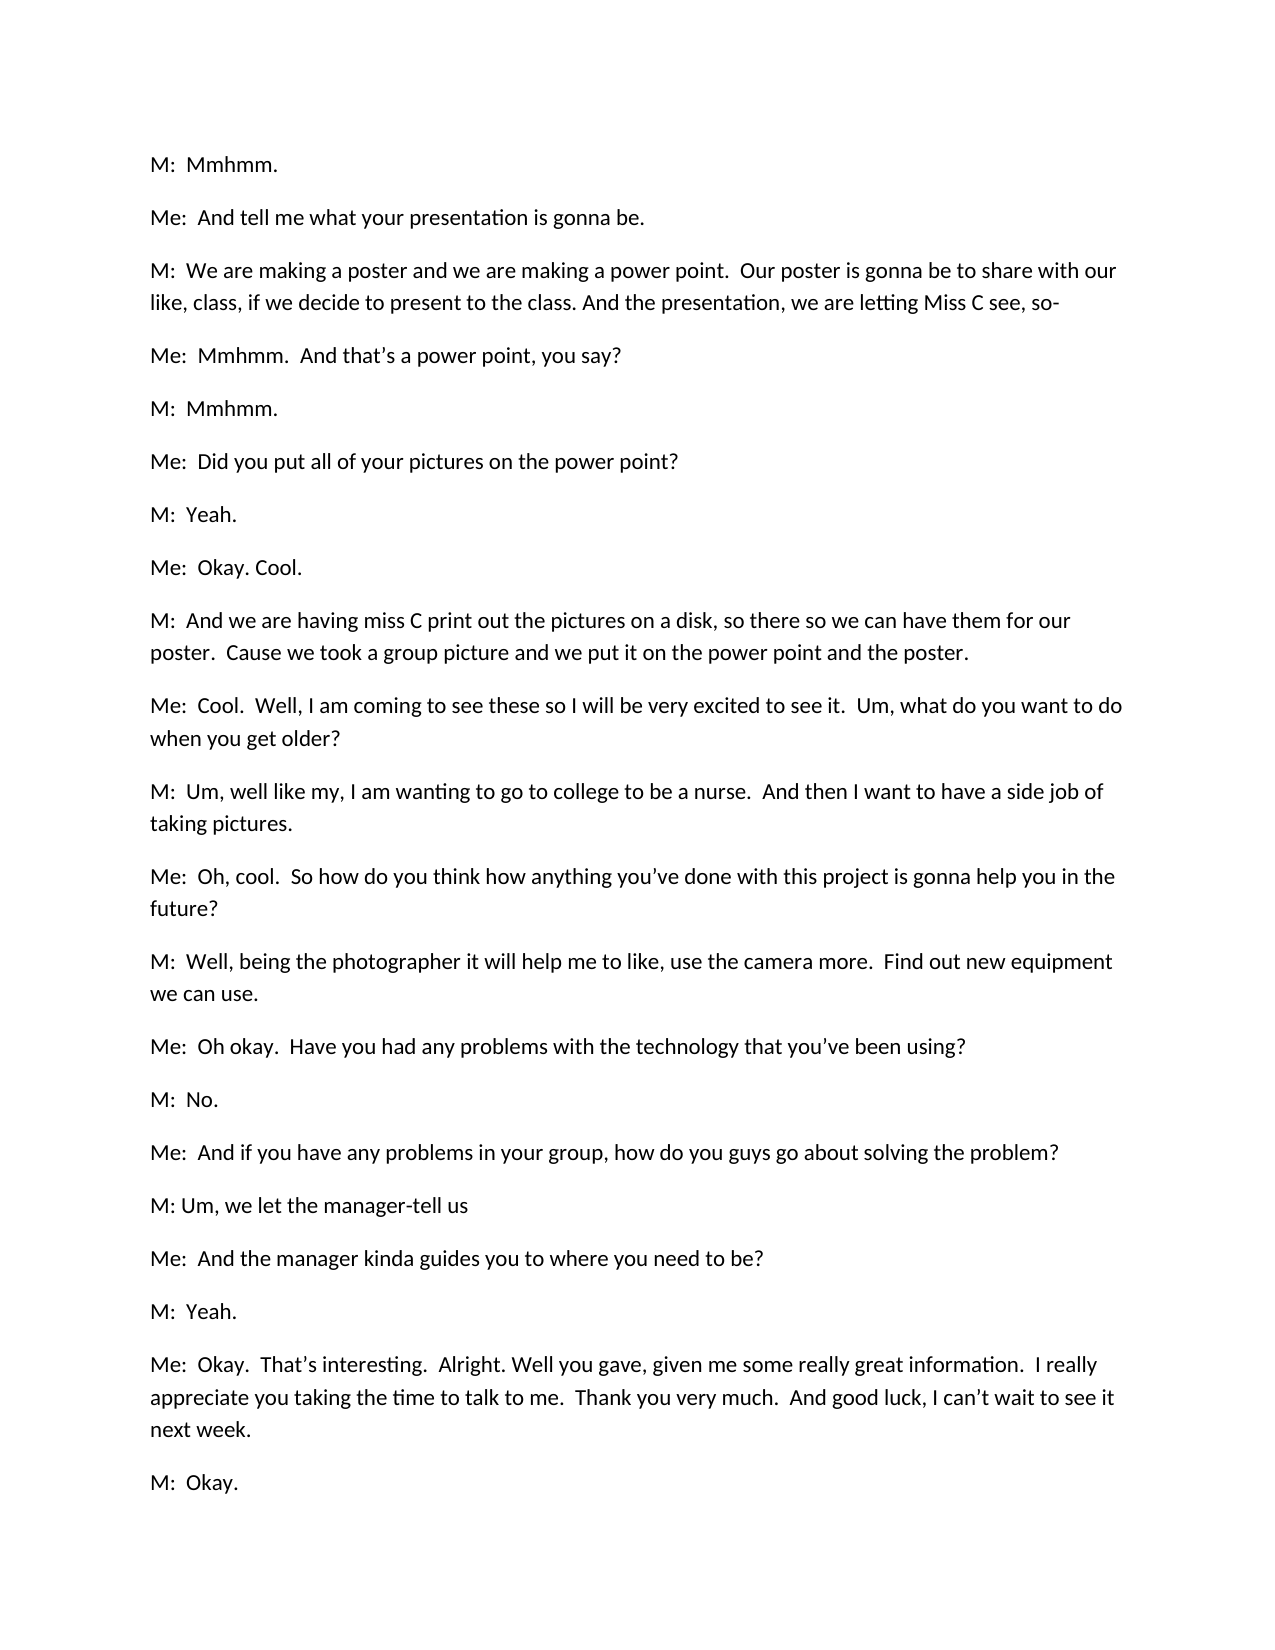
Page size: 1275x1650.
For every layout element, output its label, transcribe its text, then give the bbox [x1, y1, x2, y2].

text M: Mmhmm. [150, 394, 1125, 422]
text M: Yeah. [150, 1297, 1125, 1326]
text M: Um, well like my, I am wanting to go to college to be a nurse. And then I want to have a side job of taking pictures. [150, 777, 1125, 837]
text Me: Mmhmm. And that’s a power point, you say? [150, 341, 1125, 369]
text Me: Oh okay. Have you had any problems with the technology that you’ve been using? [150, 1032, 1125, 1060]
text M: We are making a poster and we are making a power point. Our poster is gonna be to share with our like, class, if we decide to present to the class. And the presentation, we are letting Miss C see, so- [150, 256, 1125, 316]
text M: Mmhmm. [150, 150, 1125, 178]
text M: Yeah. [150, 500, 1125, 528]
text Me: And if you have any problems in your group, how do you guys go about solving the problem? [150, 1138, 1125, 1166]
text Me: Okay. That’s interesting. Alright. Well you gave, given me some really great information. I really appreciate you taking the time to talk to me. Thank you very much. And good luck, I can’t wait to see it next week. [150, 1351, 1125, 1443]
text Me: Oh, cool. So how do you think how anything you’ve done with this project is gonna help you in the future? [150, 862, 1125, 922]
text M: Okay. [150, 1468, 1125, 1496]
text M: Well, being the photographer it will help me to like, use the camera more. Find out new equipment we can use. [150, 947, 1125, 1007]
text Me: And the manager kinda guides you to where you need to be? [150, 1244, 1125, 1272]
text M: Um, we let the manager-tell us [150, 1191, 1125, 1219]
text Me: Cool. Well, I am coming to see these so I will be very excited to see it. Um, what do you want to do when you get older? [150, 692, 1125, 752]
text Me: And tell me what your presentation is gonna be. [150, 203, 1125, 231]
text M: No. [150, 1085, 1125, 1113]
text Me: Okay. Cool. [150, 553, 1125, 581]
text M: And we are having miss C print out the pictures on a disk, so there so we can have them for our poster. Cause we took a group picture and we put it on the power point and the poster. [150, 606, 1125, 667]
text Me: Did you put all of your pictures on the power point? [150, 447, 1125, 475]
